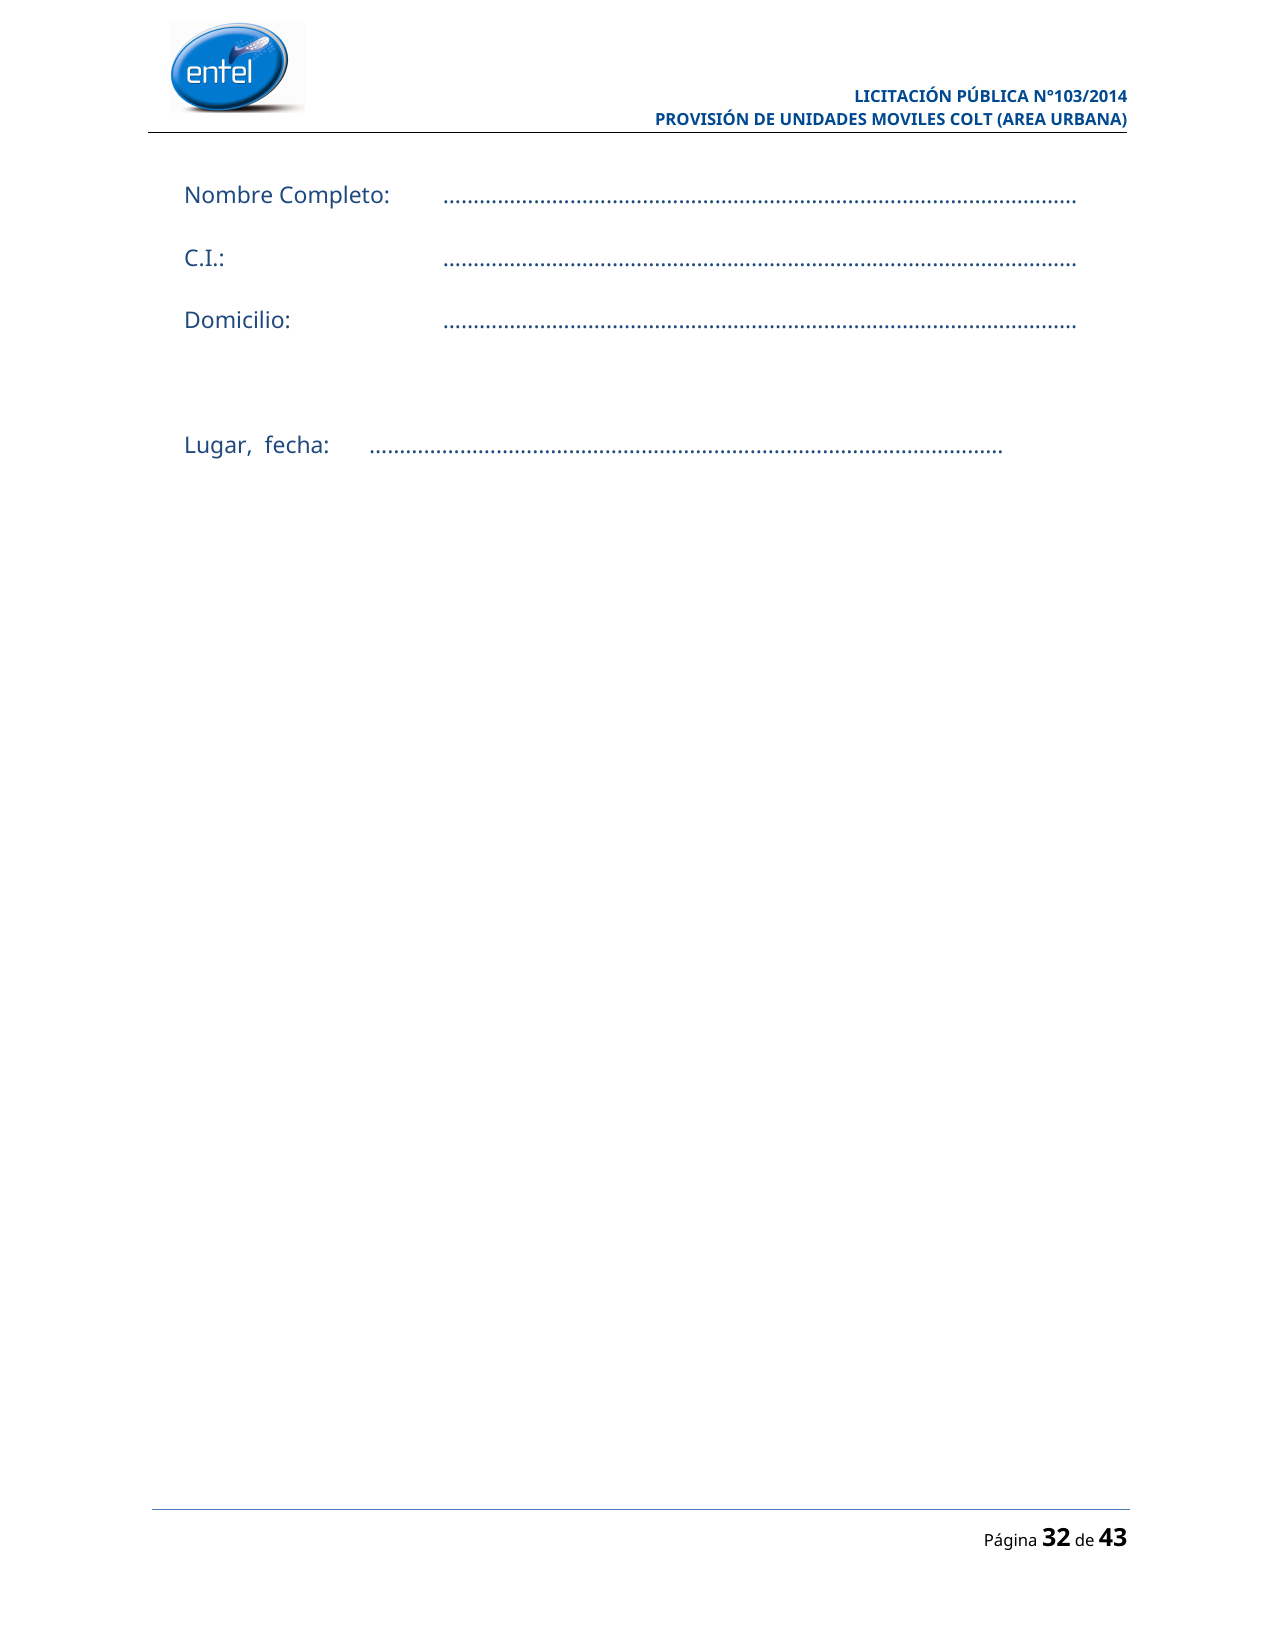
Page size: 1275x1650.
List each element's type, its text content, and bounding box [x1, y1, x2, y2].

text Lugar, fecha: …………………………………………………………………………………………… [184, 429, 1127, 460]
picture [170, 21, 305, 113]
text Domicilio: …………………………………………………………………………………………… [184, 304, 1127, 335]
text Nombre Completo: …………………………………………………………………………………………… [184, 179, 1127, 210]
text C.I.: …………………………………………………………………………………………… [184, 241, 1127, 273]
